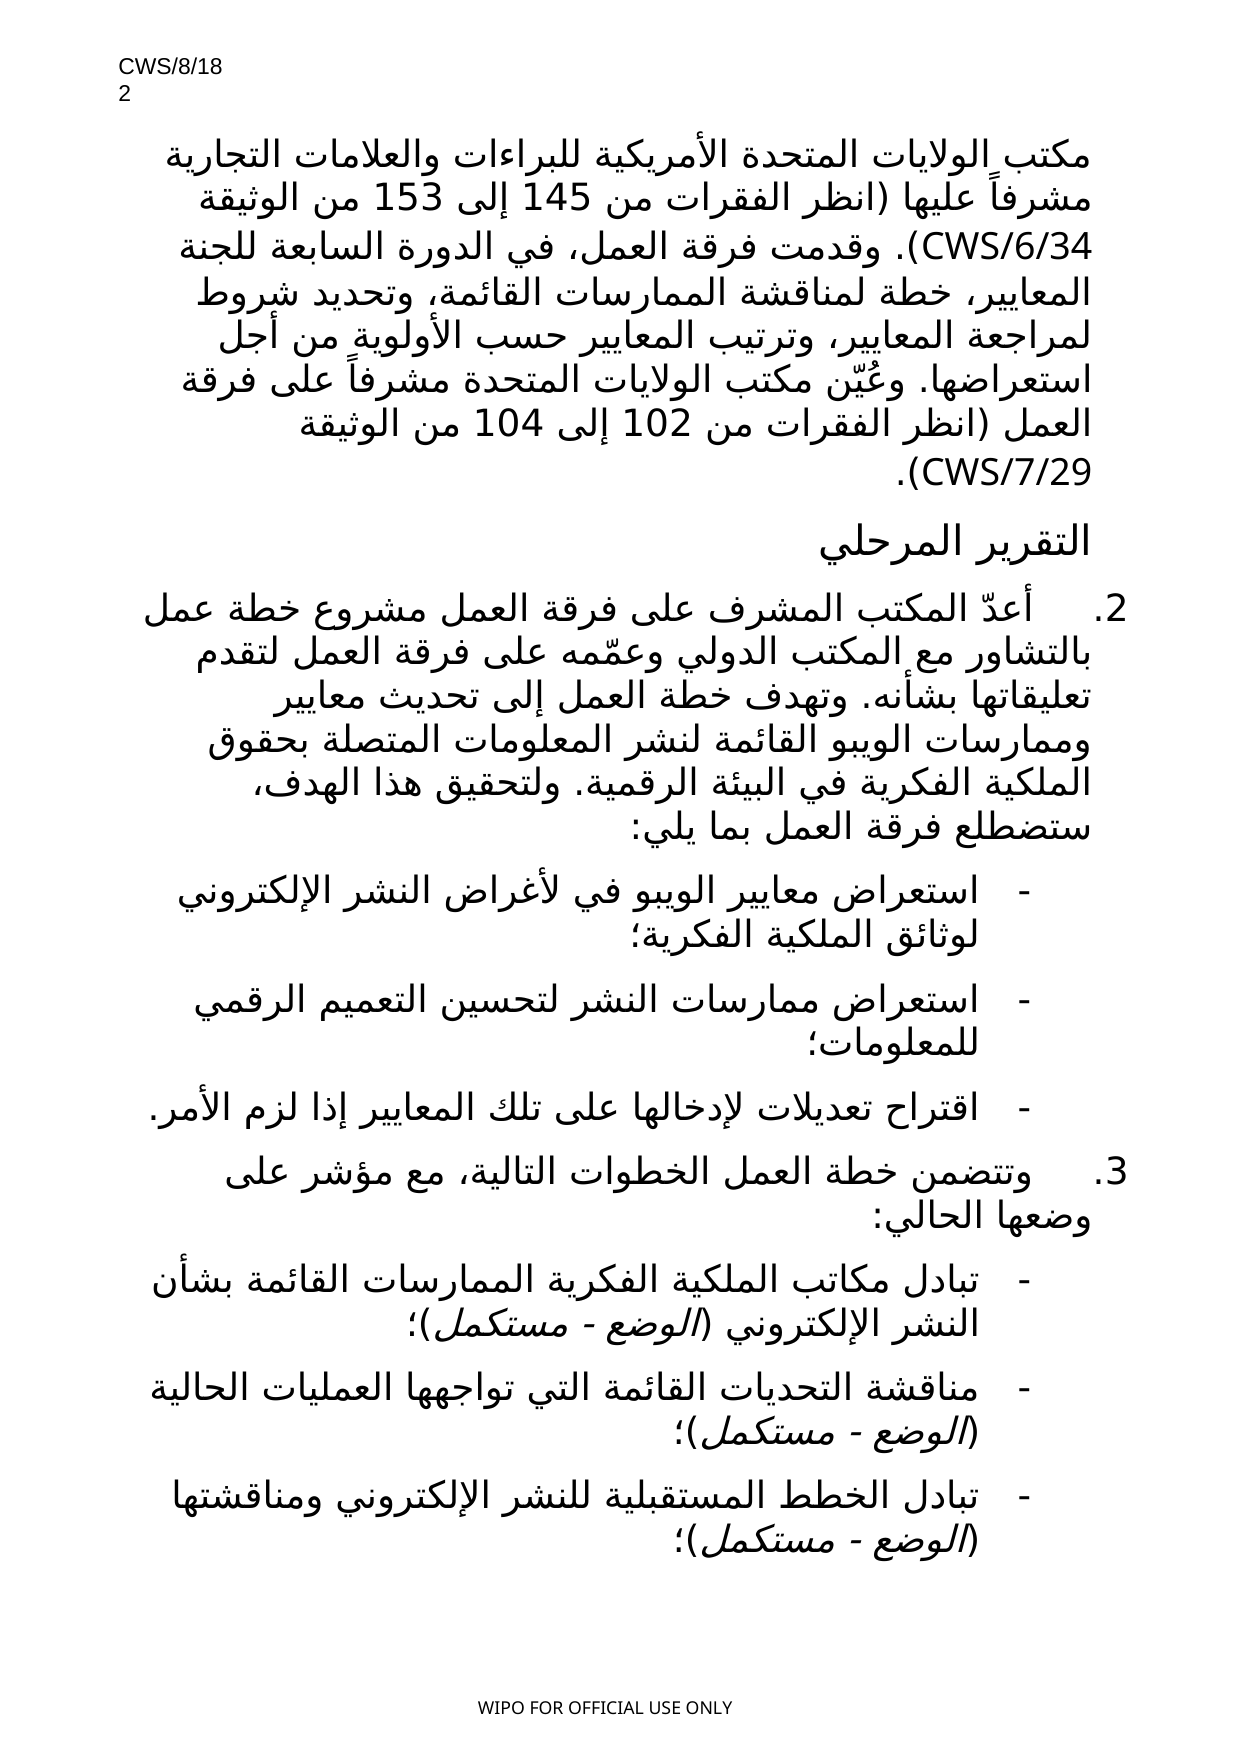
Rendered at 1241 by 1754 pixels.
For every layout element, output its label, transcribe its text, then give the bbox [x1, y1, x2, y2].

list تبادل الخطط المستقبلية للنشر الإلكتروني ومناقشتها (الوضع - مستكمل)؛ [118, 1474, 1017, 1561]
text أعدّ المكتب المشرف على فرقة العمل مشروع خطة عمل بالتشاور مع المكتب الدولي وعمّمه على فرقة العمل لتقدم تعليقاتها بشأنه. وتهدف خطة العمل إلى تحديث معايير وممارسات الويبو القائمة لنشر المعلومات المتصلة بحقوق الملكية الفكرية في البيئة الرقمية. ولتحقيق هذا الهدف، ستضطلع فرقة العمل بما يلي: [118, 586, 1092, 848]
list تبادل مكاتب الملكية الفكرية الممارسات القائمة بشأن النشر الإلكتروني (الوضع - مستكمل)؛ [118, 1258, 1017, 1345]
text وتتضمن خطة العمل الخطوات التالية، مع مؤشر على وضعها الحالي: [118, 1150, 1092, 1237]
list استعراض ممارسات النشر لتحسين التعميم الرقمي للمعلومات؛ [118, 977, 1017, 1064]
list استعراض معايير الويبو في لأغراض النشر الإلكتروني لوثائق الملكية الفكرية؛ [118, 869, 1017, 956]
list اقتراح تعديلات لإدخالها على تلك المعايير إذا لزم الأمر. [118, 1085, 1017, 1129]
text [118, 132, 1092, 496]
subtitle التقرير المرحلي [118, 517, 1092, 566]
list مناقشة التحديات القائمة التي تواجهها العمليات الحالية (الوضع - مستكمل)؛ [118, 1366, 1017, 1453]
